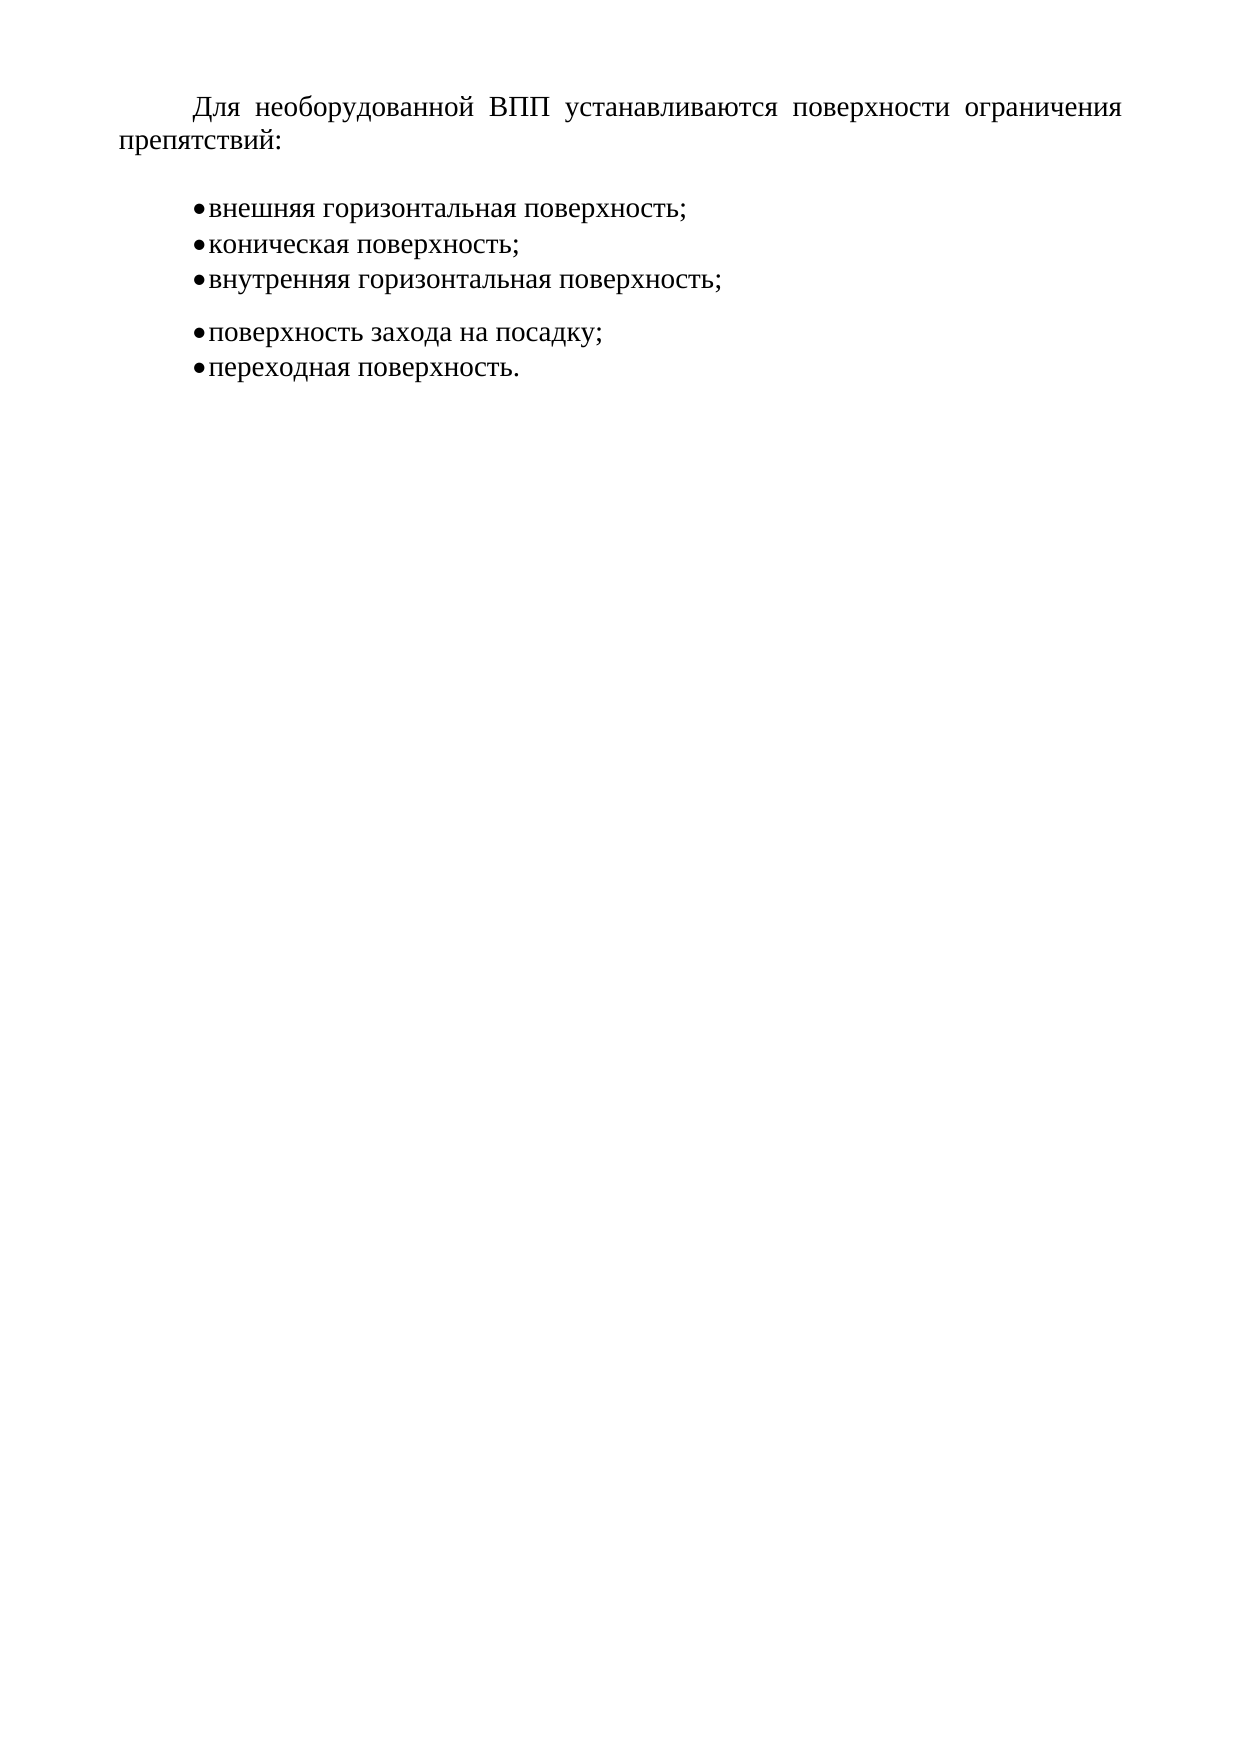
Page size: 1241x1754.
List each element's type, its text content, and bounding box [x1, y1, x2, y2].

list поверхность захода на посадку; [192, 313, 1123, 348]
list переходная поверхность. [192, 348, 1123, 384]
text Для необорудованной ВПП устанавливаются поверхности ограничения препятствий: [119, 90, 1123, 156]
list внутренняя горизонтальная поверхность; [192, 260, 1123, 296]
list коническая поверхность; [192, 225, 1123, 260]
list внешняя горизонтальная поверхность; [192, 189, 1123, 225]
